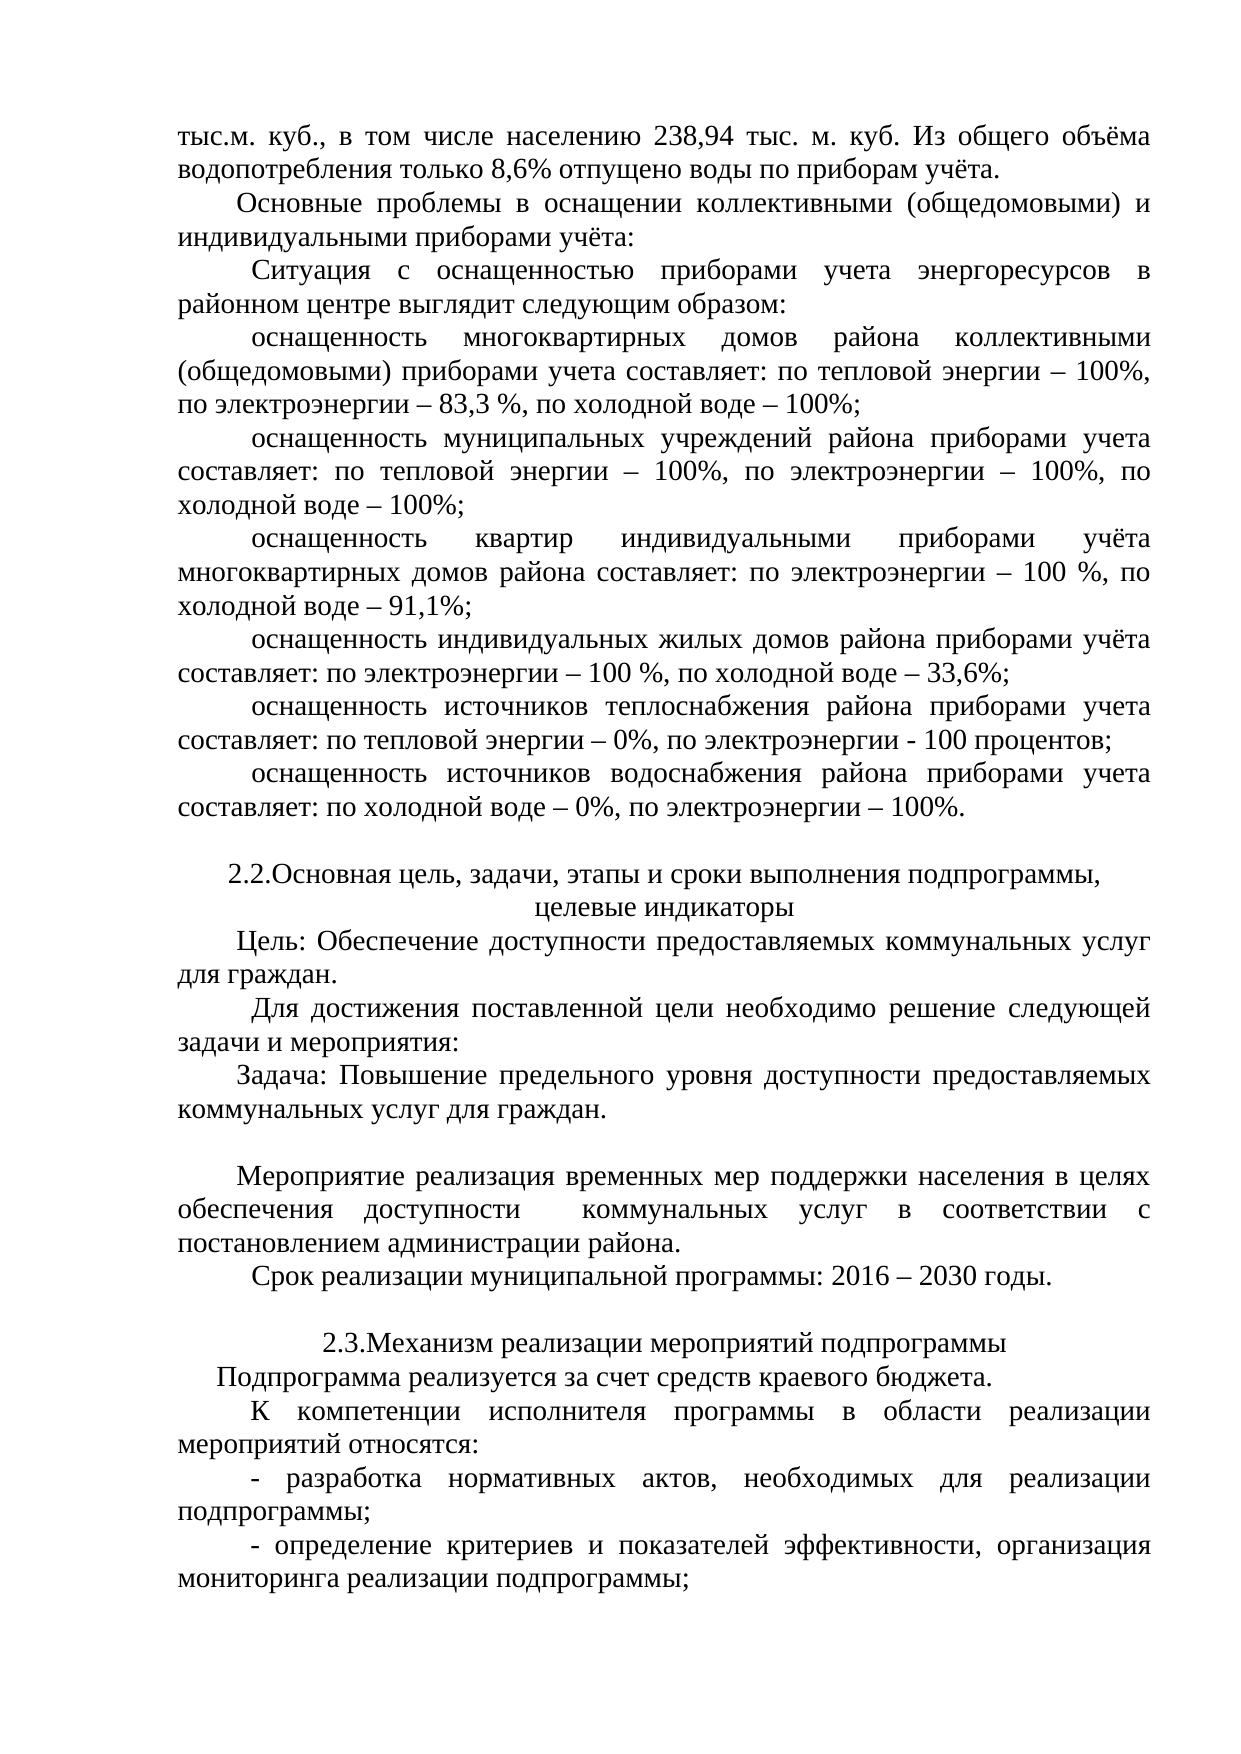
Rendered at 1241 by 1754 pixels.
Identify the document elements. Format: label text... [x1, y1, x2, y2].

text Мероприятие реализация временных мер поддержки населения в целях обеспечения доступности коммунальных услуг в соответствии с постановлением администрации района. [177, 1158, 1152, 1258]
text оснащенность многоквартирных домов района коллективными (общедомовыми) приборами учета составляет: по тепловой энергии – 100%, по электроэнергии – 83,3 %, по холодной воде – 100%; [177, 319, 1152, 420]
text - определение критериев и показателей эффективности, организация мониторинга реализации подпрограммы; [177, 1527, 1152, 1594]
text оснащенность источников теплоснабжения района приборами учета составляет: по тепловой энергии – 0%, по электроэнергии - 100 процентов; [177, 688, 1152, 755]
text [177, 118, 1152, 185]
text Цель: Обеспечение доступности предоставляемых коммунальных услуг для граждан. [177, 923, 1152, 990]
text оснащенность квартир индивидуальными приборами учёта многоквартирных домов района составляет: по электроэнергии – 100 %, по холодной воде – 91,1%; [177, 521, 1152, 621]
text - разработка нормативных актов, необходимых для реализации подпрограммы; [177, 1460, 1152, 1527]
text Основные проблемы в оснащении коллективными (общедомовыми) и индивидуальными приборами учёта: [177, 185, 1152, 252]
text Задача: Повышение предельного уровня доступности предоставляемых коммунальных услуг для граждан. [177, 1057, 1152, 1124]
text К компетенции исполнителя программы в области реализации мероприятий относятся: [177, 1393, 1152, 1460]
text Подпрограмма реализуется за счет средств краевого бюджета. [216, 1359, 1152, 1393]
text Для достижения поставленной цели необходимо решение следующей задачи и мероприятия: [177, 990, 1152, 1057]
text 2.2.Основная цель, задачи, этапы и сроки выполнения подпрограммы, целевые индикаторы [177, 856, 1152, 923]
text Срок реализации муниципальной программы: 2016 – 2030 годы. [177, 1258, 1152, 1292]
text оснащенность муниципальных учреждений района приборами учета составляет: по тепловой энергии – 100%, по электроэнергии – 100%, по холодной воде – 100%; [177, 420, 1152, 521]
text Ситуация с оснащенностью приборами учета энергоресурсов в районном центре выглядит следующим образом: [177, 252, 1152, 319]
text оснащенность источников водоснабжения района приборами учета составляет: по холодной воде – 0%, по электроэнергии – 100%. [177, 755, 1152, 822]
text 2.3.Механизм реализации мероприятий подпрограммы [177, 1326, 1152, 1359]
text оснащенность индивидуальных жилых домов района приборами учёта составляет: по электроэнергии – 100 %, по холодной воде – 33,6%; [177, 621, 1152, 688]
